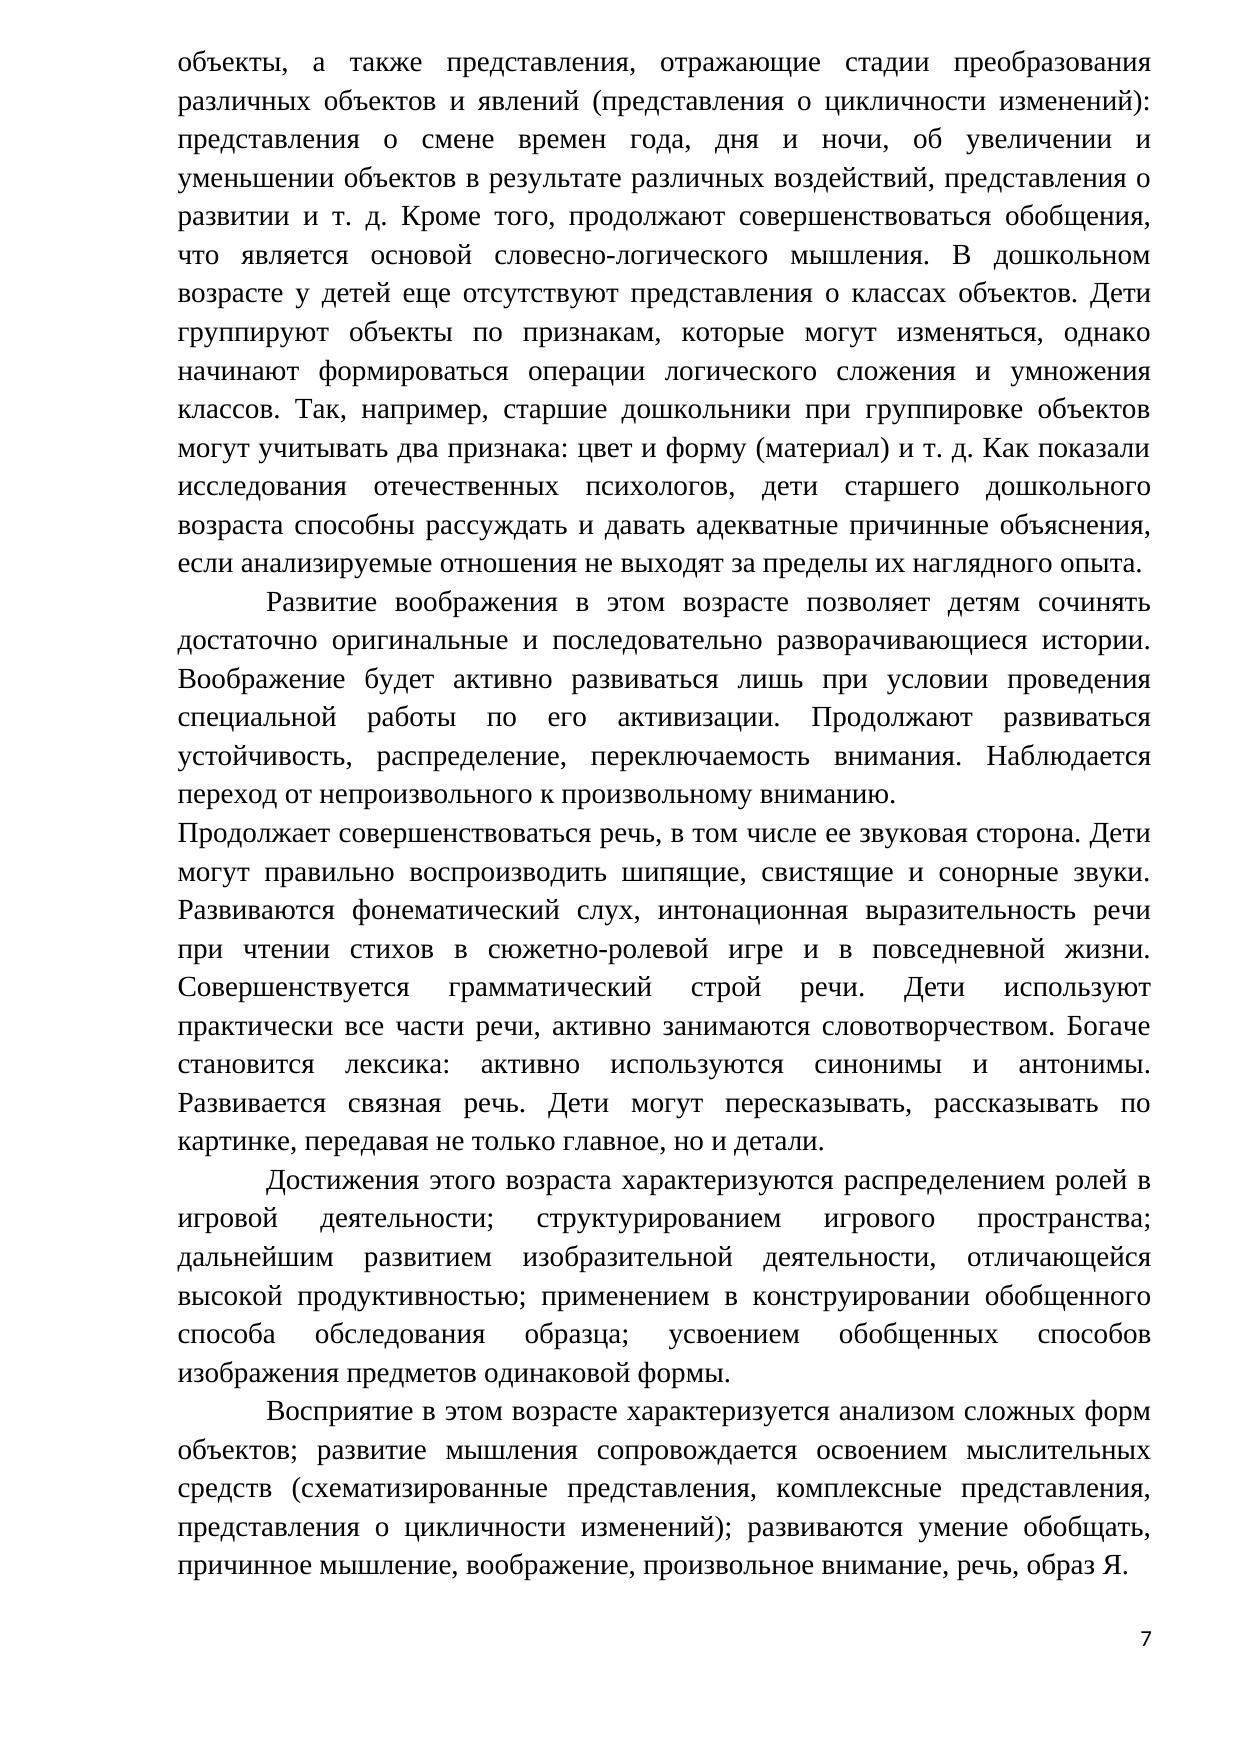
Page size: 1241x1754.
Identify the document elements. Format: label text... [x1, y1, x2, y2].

text Восприятие в этом возрасте характеризуется анализом сложных форм объектов; развитие мышления сопровождается освоением мыслительных средств (схематизированные представления, комплексные представления, представления о цикличности изменений); развиваются умение обобщать, причинное мышление, воображение, произвольное внимание, речь, образ Я. [177, 1393, 1152, 1581]
text Достижения этого возраста характеризуются распределением ролей в игровой деятельности; структурированием игрового пространства; дальнейшим развитием изобразительной деятельности, отличающейся высокой продуктивностью; применением в конструировании обобщенного способа обследования образца; усвоением обобщенных способов изображения предметов одинаковой формы. [177, 1162, 1152, 1388]
text Развитие воображения в этом возрасте позволяет детям сочинять достаточно оригинальные и последовательно разворачивающиеся истории. Воображение будет активно развиваться лишь при условии проведения специальной работы по его активизации. Продолжают развиваться устойчивость, распределение, переключаемость внимания. Наблюдается переход от непроизвольного к произвольному вниманию. [177, 584, 1152, 810]
text Продолжает совершенствоваться речь, в том числе ее звуковая сторона. Дети могут правильно воспроизводить шипящие, свистящие и сонорные звуки. Развиваются фонематический слух, интонационная выразительность речи при чтении стихов в сюжетно-ролевой игре и в повседневной жизни. Совершенствуется грамматический строй речи. Дети используют практически все части речи, активно занимаются словотворчеством. Богаче становится лексика: активно используются синонимы и антонимы. Развивается связная речь. Дети могут пересказывать, рассказывать по картинке, передавая не только главное, но и детали. [177, 815, 1152, 1157]
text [177, 44, 1152, 579]
